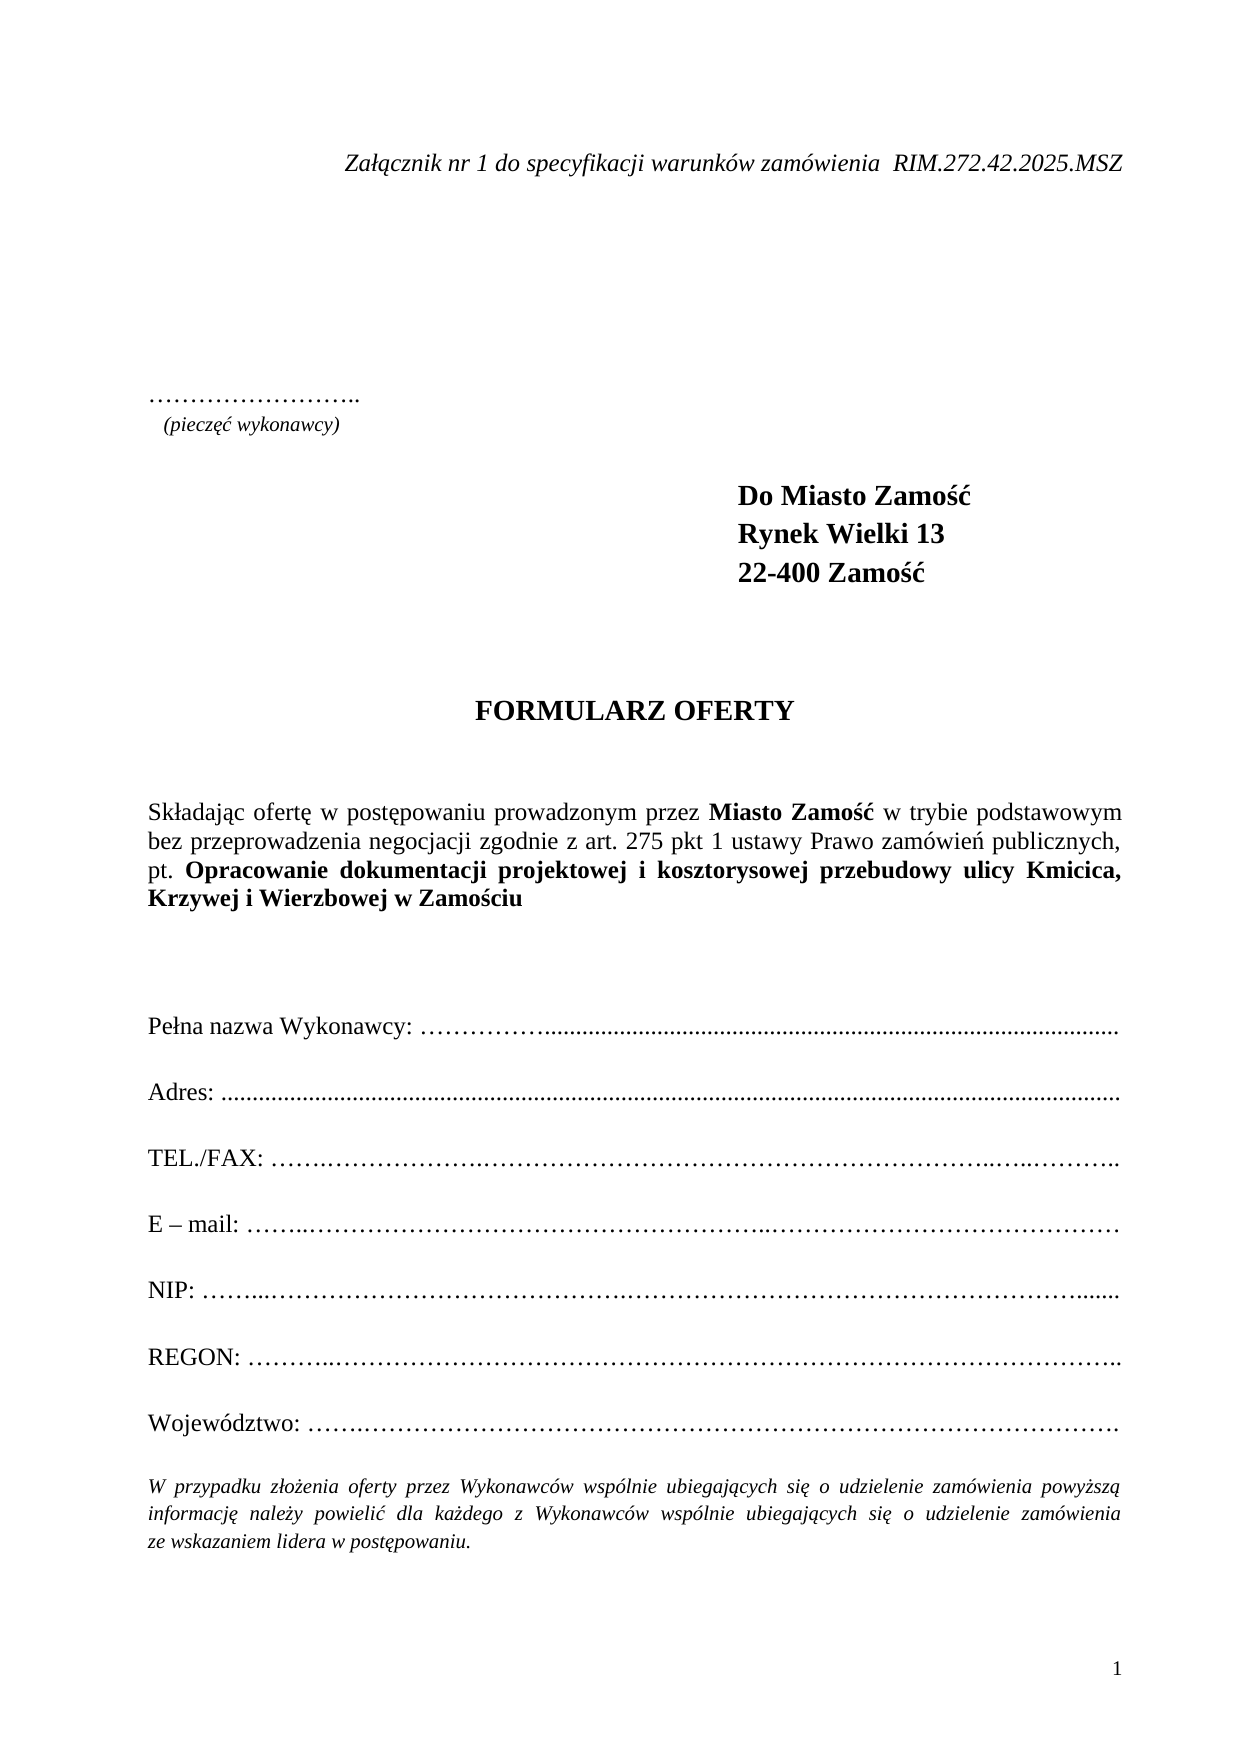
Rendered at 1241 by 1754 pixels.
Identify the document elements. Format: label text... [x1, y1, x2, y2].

text Rynek Wielki 13 [664, 517, 1122, 550]
text FORMULARZ OFERTY [148, 693, 1122, 726]
text NIP: ……...…………………………………….………………………………………………....... [148, 1276, 1122, 1304]
text Województwo: …….………………………………………………………………………………. [148, 1408, 1122, 1436]
text Adres: ................................................................................................................................................ [148, 1077, 1122, 1106]
text Do Miasto Zamość [664, 478, 1122, 512]
text Pełna nazwa Wykonawcy: ……………............................................................................................ [148, 1011, 1122, 1040]
text 22-400 Zamość [664, 555, 1122, 589]
text (pieczęć wykonawcy) [148, 412, 1122, 436]
text Załącznik nr 1 do specyfikacji warunków zamówienia RIM.272.42.2025.MSZ [148, 148, 1122, 176]
text REGON: ………..………………………………………………………………………………….. [148, 1342, 1122, 1370]
text E – mail: ……..………………………………………………..…………………………………… [148, 1209, 1122, 1238]
text …………………….. [148, 379, 1122, 408]
text Składając ofertę w postępowaniu prowadzonym przez Miasto Zamość w trybie podstawowym bez przeprowadzenia negocjacji zgodnie z art. 275 pkt 1 ustawy Prawo zamówień publicznych, pt. Opracowanie dokumentacji projektowej i kosztorysowej przebudowy ulicy Kmicica, Krzywej i Wierzbowej w Zamościu [148, 797, 1122, 912]
text W przypadku złożenia oferty przez Wykonawców wspólnie ubiegających się o udzielenie zamówienia powyższą informację należy powielić dla każdego z Wykonawców wspólnie ubiegających się o udzielenie zamówienia ze wskazaniem lidera w postępowaniu. [148, 1474, 1122, 1553]
text TEL./FAX: …….……………….……………………………………………………..…..……….. [148, 1143, 1122, 1172]
